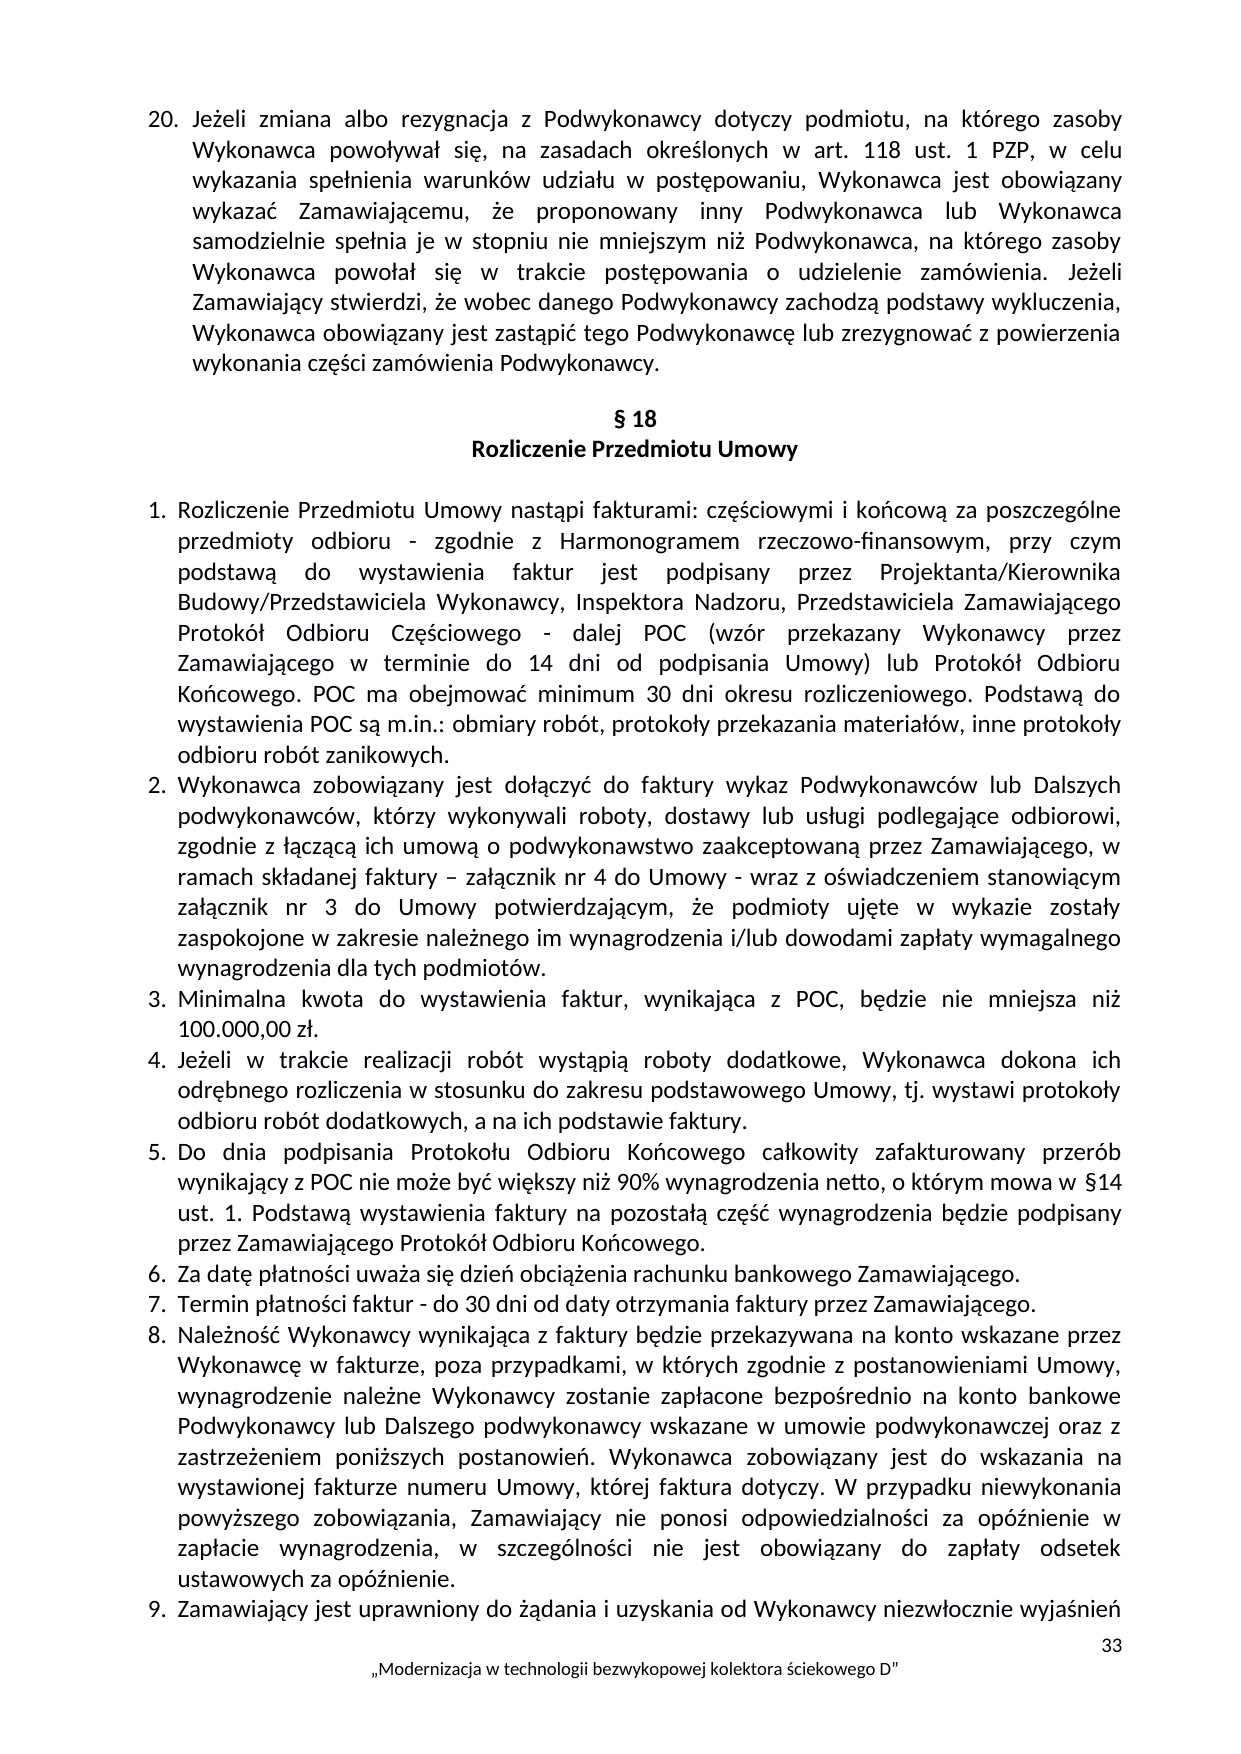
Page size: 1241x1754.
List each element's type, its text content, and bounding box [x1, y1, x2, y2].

list Do dnia podpisania Protokołu Odbioru Końcowego całkowity zafakturowany przerób wynikający z POC nie może być większy niż 90% wynagrodzenia netto, o którym mowa w §14 ust. 1. Podstawą wystawienia faktury na pozostałą część wynagrodzenia będzie podpisany przez Zamawiającego Protokół Odbioru Końcowego. [148, 1136, 1122, 1258]
list Termin płatności faktur - do 30 dni od daty otrzymania faktury przez Zamawiającego. [148, 1288, 1122, 1319]
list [148, 1593, 1122, 1624]
list Wykonawca zobowiązany jest dołączyć do faktury wykaz Podwykonawców lub Dalszych podwykonawców, którzy wykonywali roboty, dostawy lub usługi podlegające odbiorowi, zgodnie z łączącą ich umową o podwykonawstwo zaakceptowaną przez Zamawiającego, w ramach składanej faktury – załącznik nr 4 do Umowy - wraz z oświadczeniem stanowiącym załącznik nr 3 do Umowy potwierdzającym, że podmioty ujęte w wykazie zostały zaspokojone w zakresie należnego im wynagrodzenia i/lub dowodami zapłaty wymagalnego wynagrodzenia dla tych podmiotów. [148, 769, 1122, 983]
text § 18 [148, 403, 1122, 434]
list Jeżeli zmiana albo rezygnacja z Podwykonawcy dotyczy podmiotu, na którego zasoby Wykonawca powoływał się, na zasadach określonych w art. 118 ust. 1 PZP, w celu wykazania spełnienia warunków udziału w postępowaniu, Wykonawca jest obowiązany wykazać Zamawiającemu, że proponowany inny Podwykonawca lub Wykonawca samodzielnie spełnia je w stopniu nie mniejszym niż Podwykonawca, na którego zasoby Wykonawca powołał się w trakcie postępowania o udzielenie zamówienia. Jeżeli Zamawiający stwierdzi, że wobec danego Podwykonawcy zachodzą podstawy wykluczenia, Wykonawca obowiązany jest zastąpić tego Podwykonawcę lub zrezygnować z powierzenia wykonania części zamówienia Podwykonawcy. [148, 103, 1122, 378]
list Jeżeli w trakcie realizacji robót wystąpią roboty dodatkowe, Wykonawca dokona ich odrębnego rozliczenia w stosunku do zakresu podstawowego Umowy, tj. wystawi protokoły odbioru robót dodatkowych, a na ich podstawie faktury. [148, 1044, 1122, 1136]
list Minimalna kwota do wystawienia faktur, wynikająca z POC, będzie nie mniejsza niż 100.000,00 zł. [148, 983, 1122, 1044]
text Rozliczenie Przedmiotu Umowy [148, 434, 1122, 464]
list Rozliczenie Przedmiotu Umowy nastąpi fakturami: częściowymi i końcową za poszczególne przedmioty odbioru - zgodnie z Harmonogramem rzeczowo-finansowym, przy czym podstawą do wystawienia faktur jest podpisany przez Projektanta/Kierownika Budowy/Przedstawiciela Wykonawcy, Inspektora Nadzoru, Przedstawiciela Zamawiającego Protokół Odbioru Częściowego - dalej POC (wzór przekazany Wykonawcy przez Zamawiającego w terminie do 14 dni od podpisania Umowy) lub Protokół Odbioru Końcowego. POC ma obejmować minimum 30 dni okresu rozliczeniowego. Podstawą do wystawienia POC są m.in.: obmiary robót, protokoły przekazania materiałów, inne protokoły odbioru robót zanikowych. [148, 495, 1122, 769]
list Za datę płatności uważa się dzień obciążenia rachunku bankowego Zamawiającego. [148, 1258, 1122, 1288]
list Należność Wykonawcy wynikająca z faktury będzie przekazywana na konto wskazane przez Wykonawcę w fakturze, poza przypadkami, w których zgodnie z postanowieniami Umowy, wynagrodzenie należne Wykonawcy zostanie zapłacone bezpośrednio na konto bankowe Podwykonawcy lub Dalszego podwykonawcy wskazane w umowie podwykonawczej oraz z zastrzeżeniem poniższych postanowień. Wykonawca zobowiązany jest do wskazania na wystawionej fakturze numeru Umowy, której faktura dotyczy. W przypadku niewykonania powyższego zobowiązania, Zamawiający nie ponosi odpowiedzialności za opóźnienie w zapłacie wynagrodzenia, w szczególności nie jest obowiązany do zapłaty odsetek ustawowych za opóźnienie. [148, 1319, 1122, 1593]
